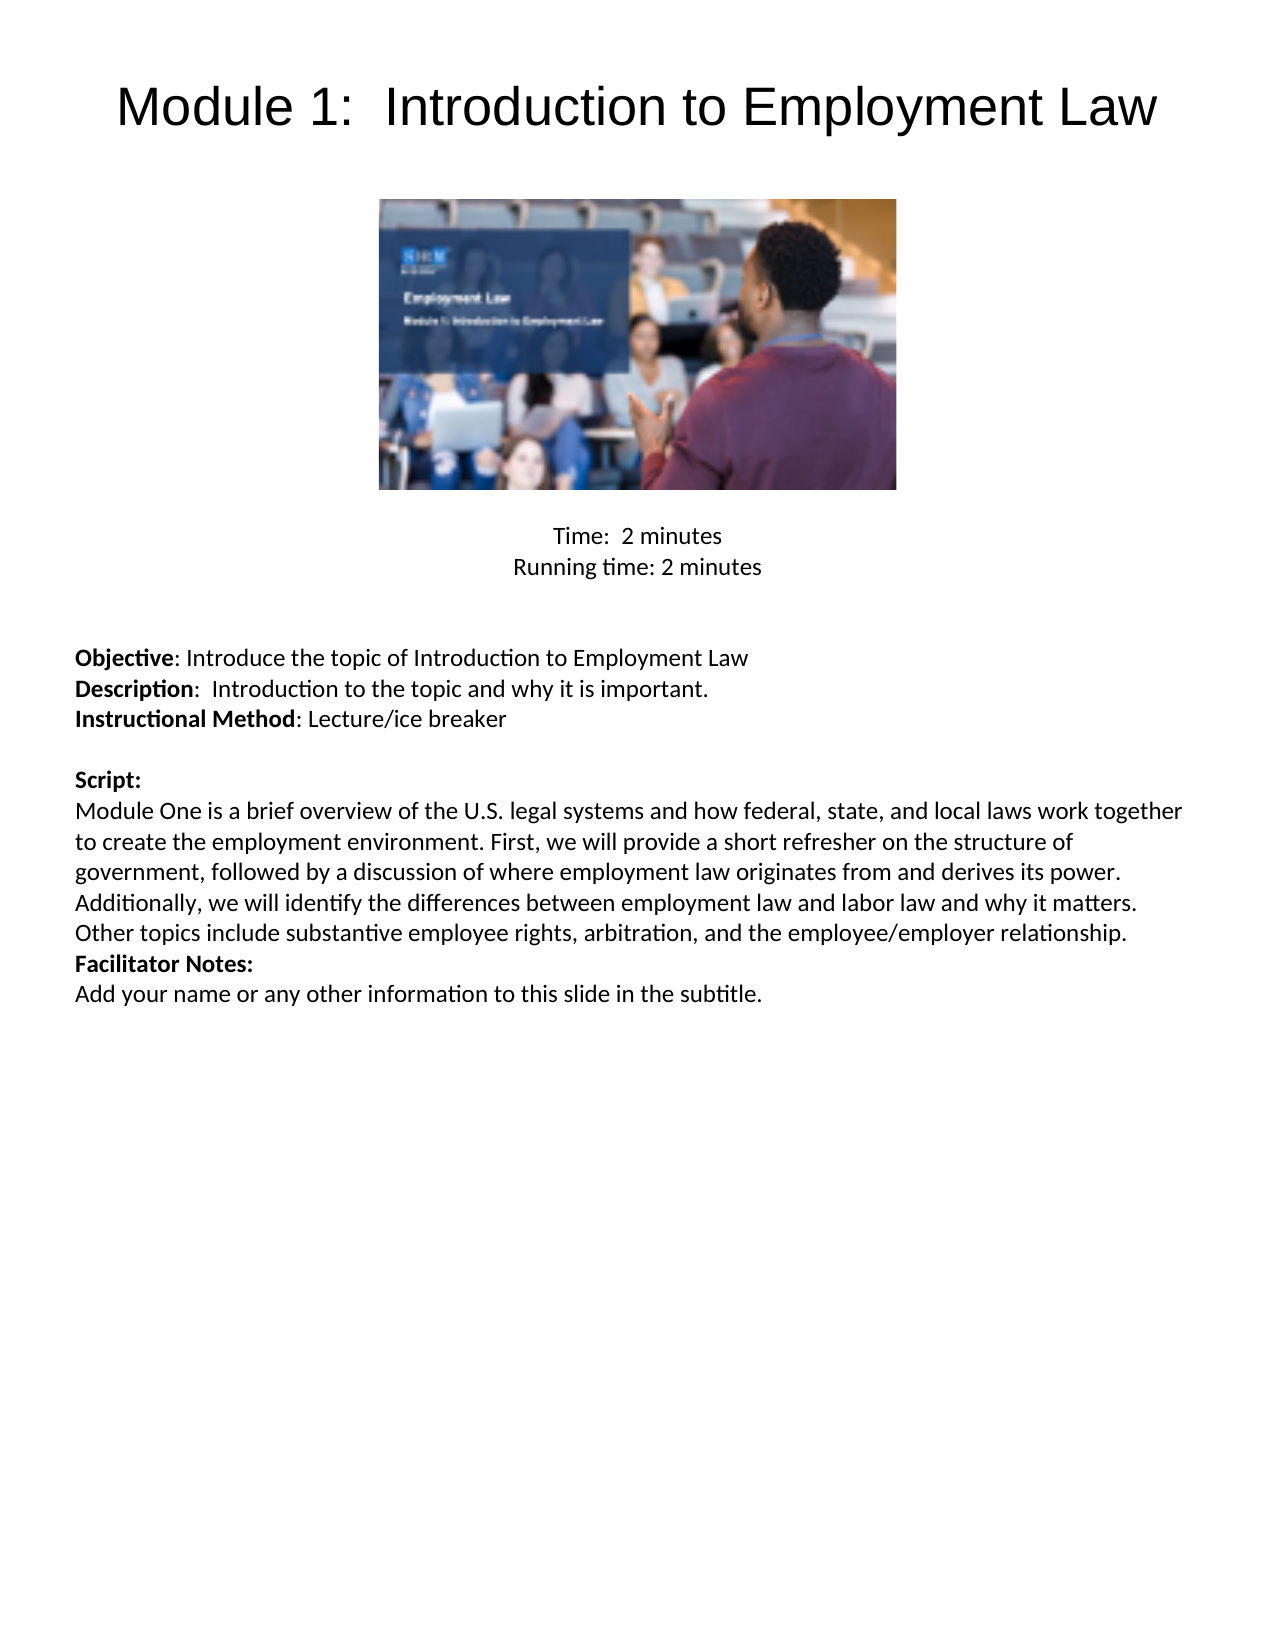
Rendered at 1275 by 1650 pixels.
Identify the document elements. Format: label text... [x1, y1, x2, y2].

picture [378, 199, 897, 490]
text Module One is a brief overview of the U.S. legal systems and how federal, state, and local laws work together to create the employment environment. First, we will provide a short refresher on the structure of government, followed by a discussion of where employment law originates from and derives its power. Additionally, we will identify the differences between employment law and labor law and why it matters. Other topics include substantive employee rights, arbitration, and the employee/employer relationship. [75, 795, 1200, 948]
text Instructional Method: Lecture/ice breaker [75, 704, 1200, 734]
text Add your name or any other information to this slide in the subtitle. [75, 978, 1200, 1009]
text Running time: 2 minutes [75, 551, 1200, 582]
text Facilitator Notes: [75, 948, 1200, 978]
text Module 1: Introduction to Employment Law [75, 75, 1200, 137]
text Description: Introduction to the topic and why it is important. [75, 673, 1200, 704]
text Time: 2 minutes [75, 521, 1200, 551]
text Script: [75, 765, 1200, 795]
text Objective: Introduce the topic of Introduction to Employment Law [75, 643, 1200, 673]
